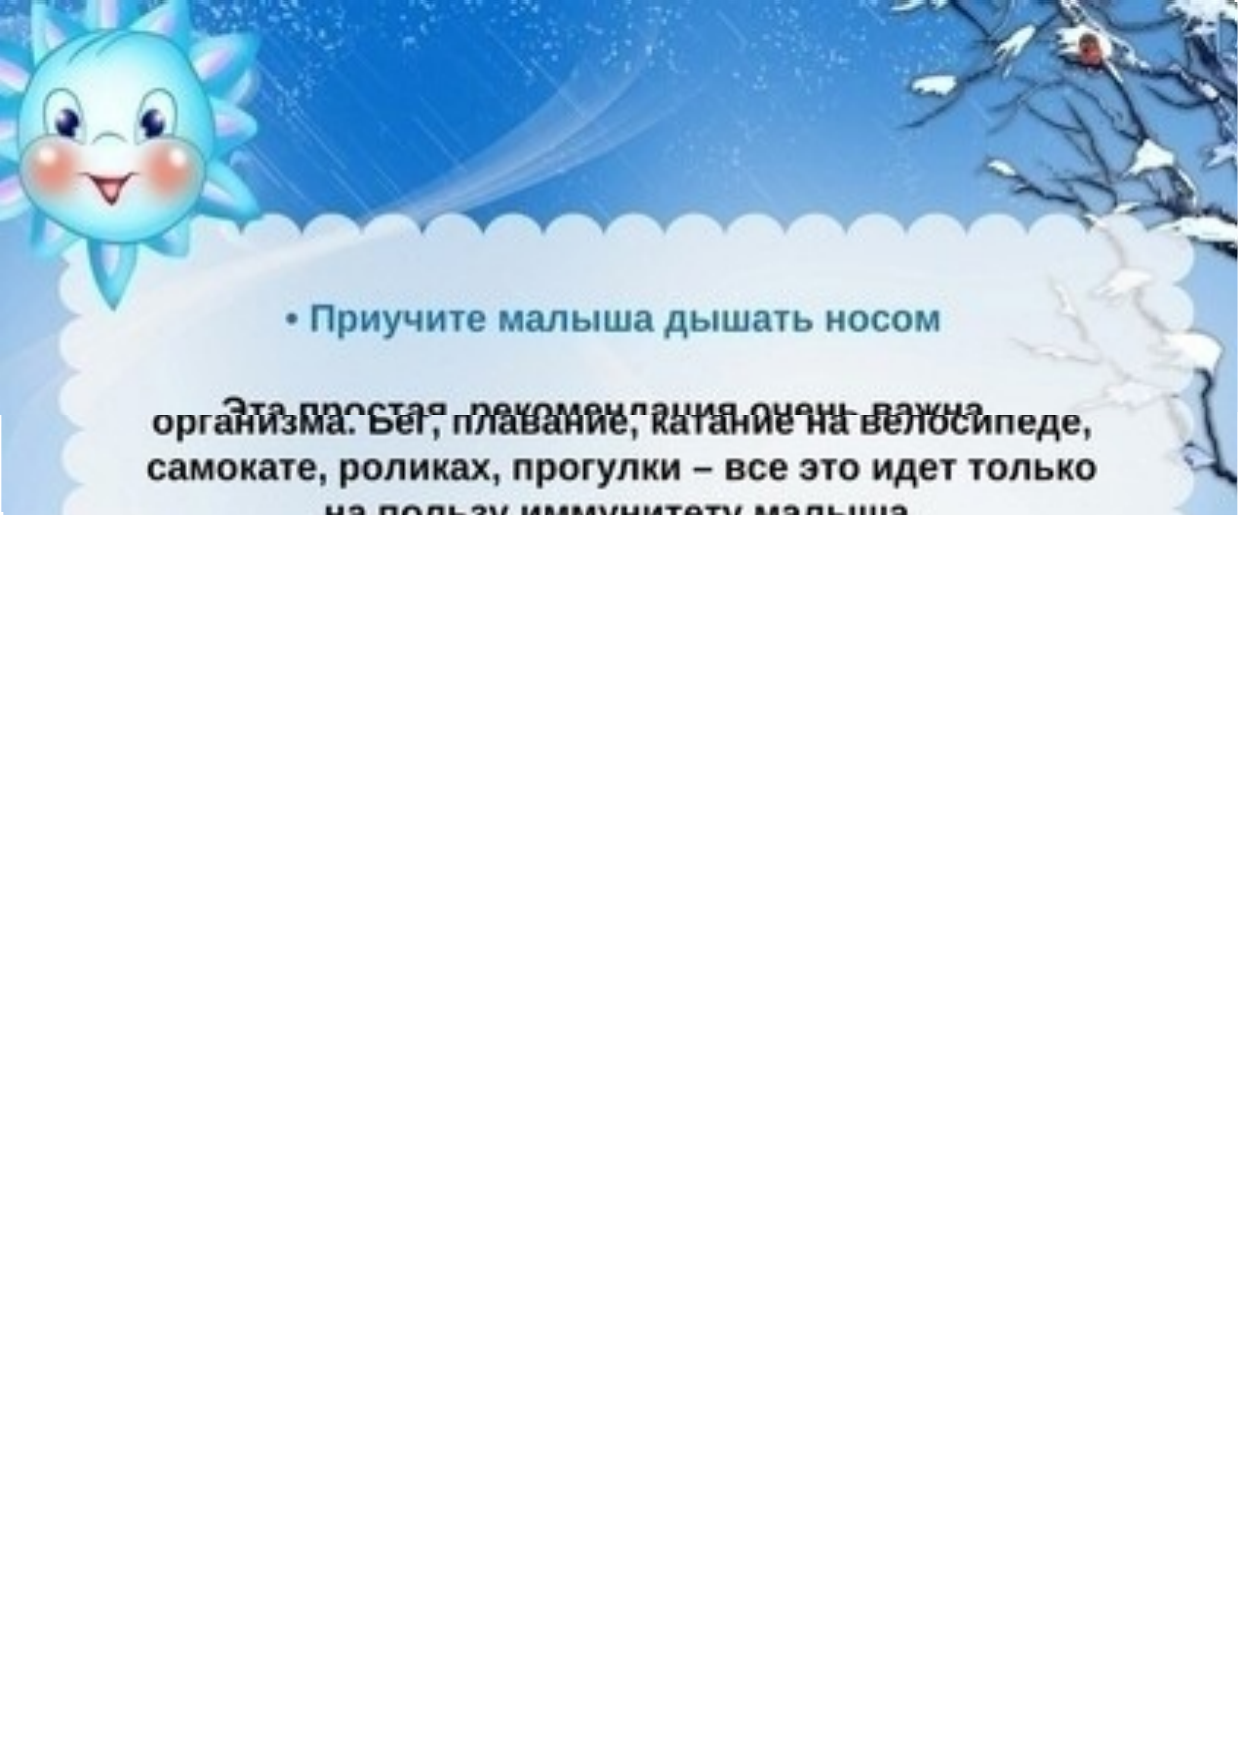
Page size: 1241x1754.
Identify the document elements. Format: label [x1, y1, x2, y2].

picture [0, 0, 1238, 514]
